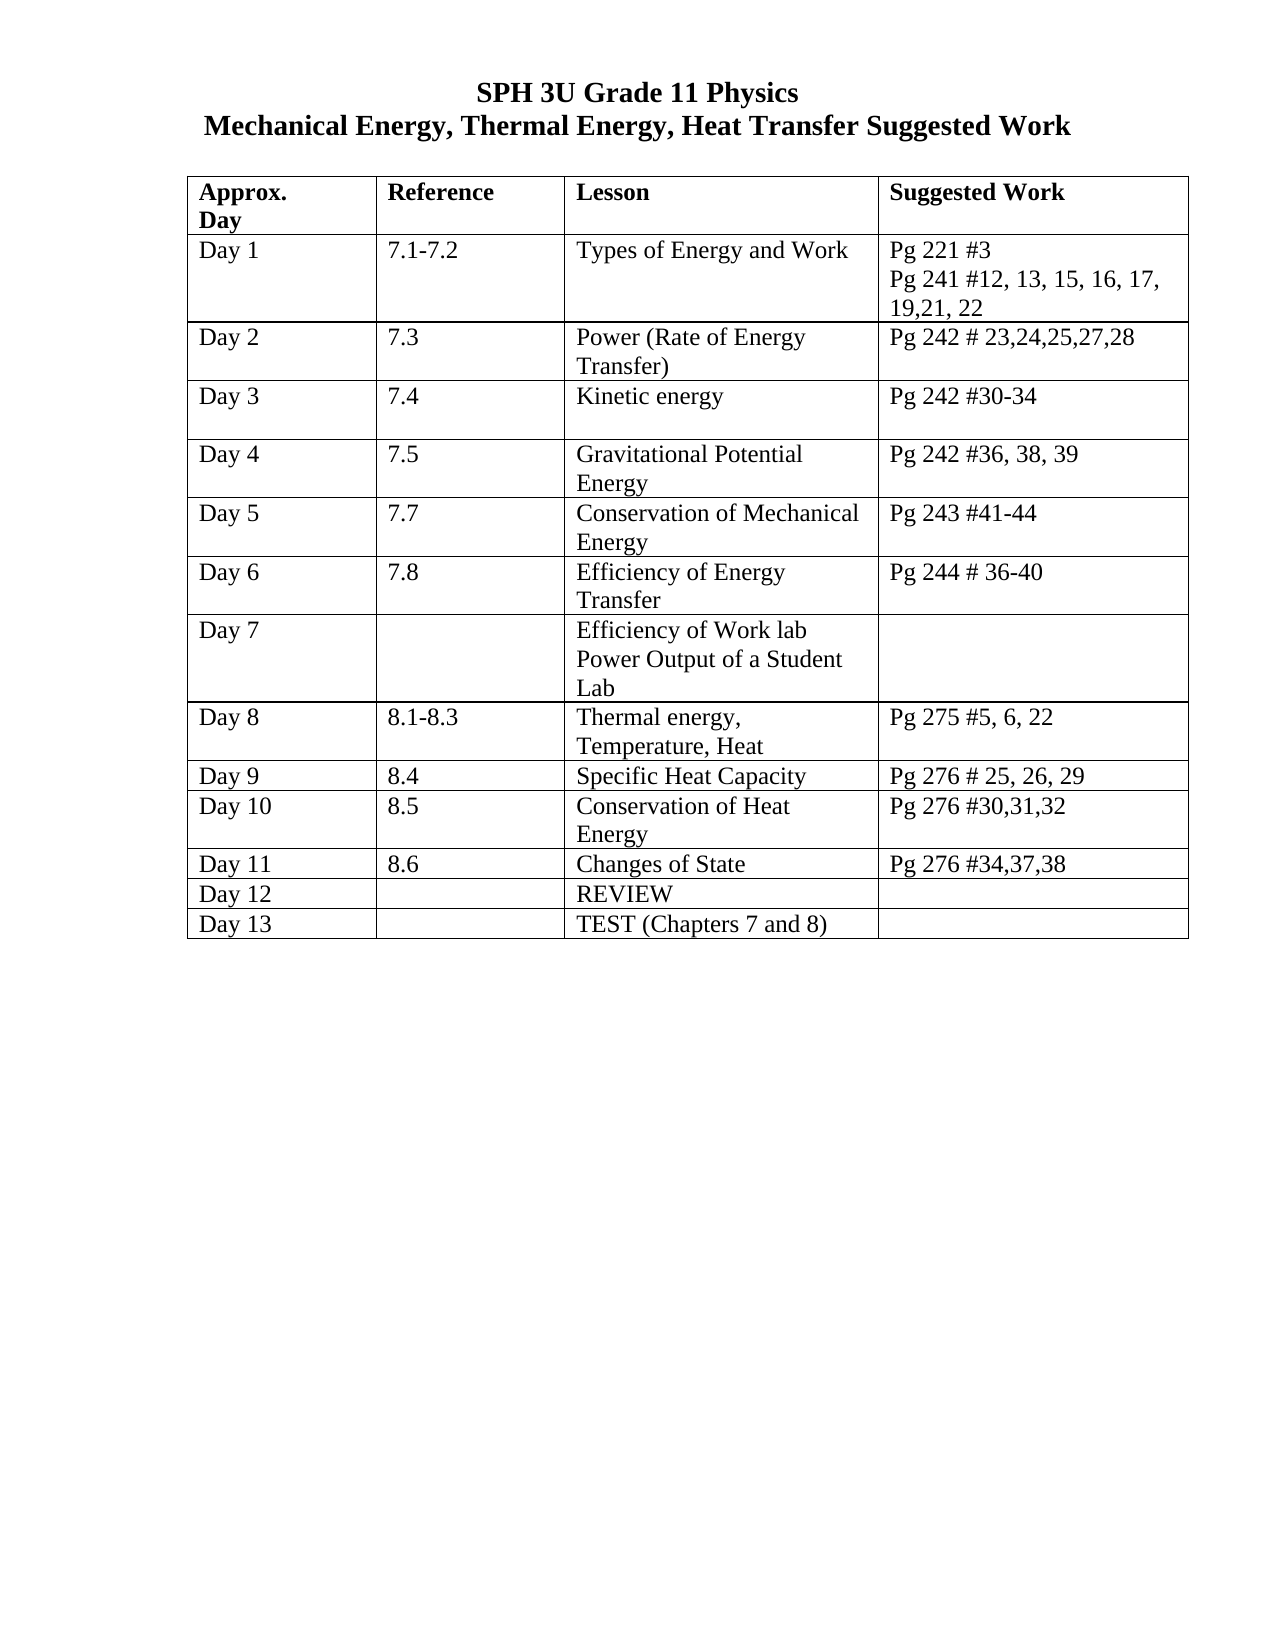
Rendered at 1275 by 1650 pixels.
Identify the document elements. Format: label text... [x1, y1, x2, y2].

table_cell Pg 275 #5, 6, 22 [879, 703, 1188, 760]
table_cell [879, 909, 1188, 938]
table_cell Pg 276 # 25, 26, 29 [879, 761, 1188, 790]
table_cell Thermal energy, Temperature, Heat [565, 703, 878, 760]
table_cell [377, 879, 564, 908]
table_cell Changes of State [565, 849, 878, 878]
table_cell Types of Energy and Work [565, 235, 878, 321]
table_cell Day 3 [188, 381, 376, 438]
table_cell 8.4 [377, 761, 564, 790]
table_cell Gravitational Potential Energy [565, 440, 878, 497]
table_header Suggested Work [879, 177, 1188, 234]
table_cell Pg 242 #30-34 [879, 381, 1188, 438]
table_cell Day 13 [188, 909, 376, 938]
table_header Approx. Day [188, 177, 376, 234]
table_cell Day 8 [188, 703, 376, 760]
table_cell Conservation of Mechanical Energy [565, 498, 878, 556]
table_cell [377, 615, 564, 701]
table_cell Day 7 [188, 615, 376, 701]
table_cell 7.8 [377, 557, 564, 614]
table_cell 7.1-7.2 [377, 235, 564, 321]
table_cell TEST (Chapters 7 and 8) [565, 909, 878, 938]
table_cell Specific Heat Capacity [565, 761, 878, 790]
table_cell Day 10 [188, 791, 376, 848]
table_cell Efficiency of Work lab Power Output of a Student Lab [565, 615, 878, 701]
table_cell 7.7 [377, 498, 564, 556]
table_cell 8.1-8.3 [377, 703, 564, 760]
table_cell Day 11 [188, 849, 376, 878]
table_cell Day 5 [188, 498, 376, 556]
table_cell Day 2 [188, 323, 376, 380]
table_cell REVIEW [565, 879, 878, 908]
table_cell Pg 243 #41-44 [879, 498, 1188, 556]
table_cell Efficiency of Energy Transfer [565, 557, 878, 614]
table_cell Day 6 [188, 557, 376, 614]
table_cell Pg 221 #3 Pg 241 #12, 13, 15, 16, 17, 19,21, 22 [879, 235, 1188, 321]
table_cell Conservation of Heat Energy [565, 791, 878, 848]
table_cell Pg 242 # 23,24,25,27,28 [879, 323, 1188, 380]
table_cell Power (Rate of Energy Transfer) [565, 323, 878, 380]
table_cell Day 4 [188, 440, 376, 497]
table_cell 7.4 [377, 381, 564, 438]
table_header Reference [377, 177, 564, 234]
table_cell Day 9 [188, 761, 376, 790]
table_header Lesson [565, 177, 878, 234]
table_cell Pg 244 # 36-40 [879, 557, 1188, 614]
table_cell 7.5 [377, 440, 564, 497]
table_cell [879, 879, 1188, 908]
table_cell Kinetic energy [565, 381, 878, 438]
table_cell Pg 276 #30,31,32 [879, 791, 1188, 848]
table_cell Day 1 [188, 235, 376, 321]
table_cell Day 12 [188, 879, 376, 908]
table_cell 8.6 [377, 849, 564, 878]
table_cell Pg 276 #34,37,38 [879, 849, 1188, 878]
table_cell Pg 242 #36, 38, 39 [879, 440, 1188, 497]
table_cell 7.3 [377, 323, 564, 380]
table_cell 8.5 [377, 791, 564, 848]
table_cell [377, 909, 564, 938]
table_cell [879, 615, 1188, 701]
